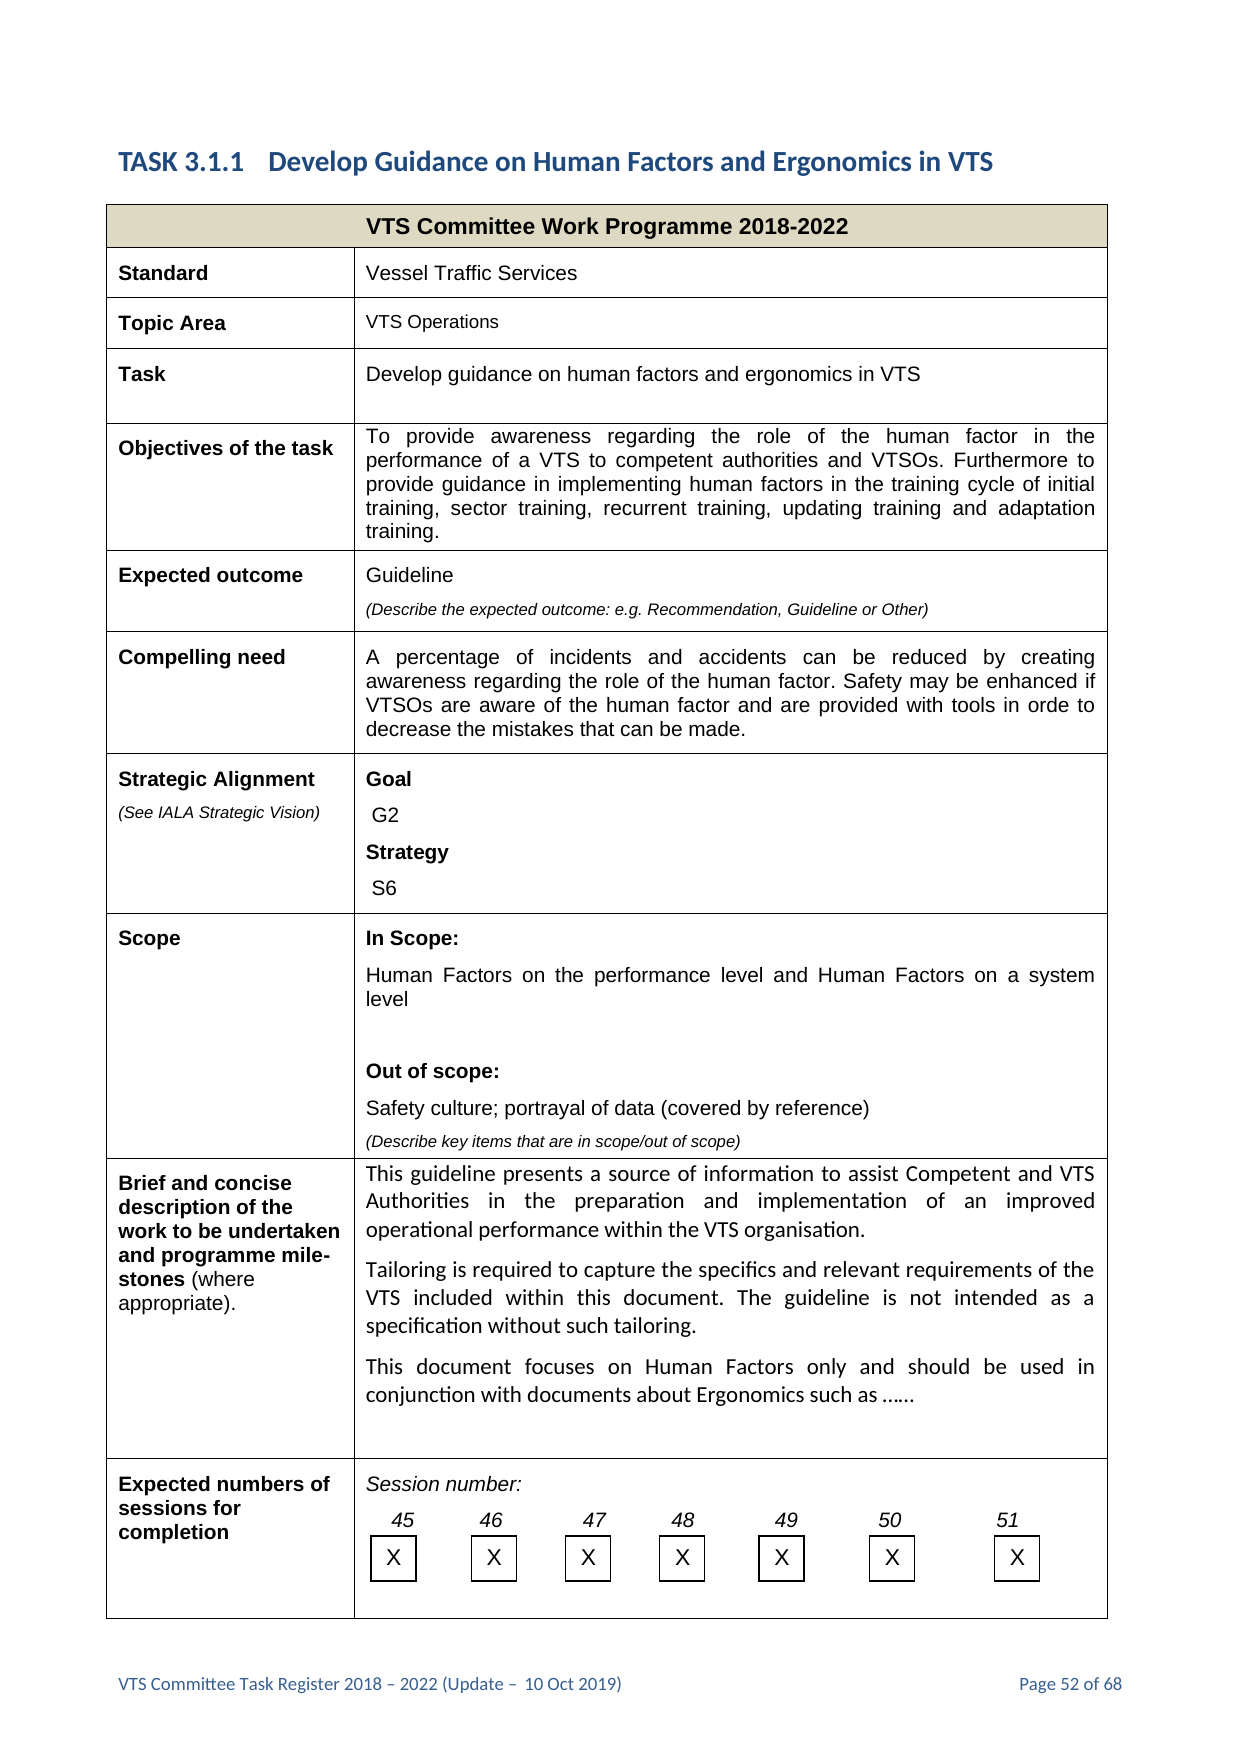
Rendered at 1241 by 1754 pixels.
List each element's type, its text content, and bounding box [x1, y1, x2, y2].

table_cell Guideline (Describe the expected outcome: e.g. Recommendation, Guideline or Other) [355, 551, 1107, 631]
table_cell VTS Operations [355, 298, 1107, 348]
table_cell Objectives of the task [107, 424, 354, 549]
table_cell Goal G2 Strategy S6 [355, 754, 1107, 912]
table_cell Scope [107, 914, 354, 1158]
table_cell Topic Area [107, 298, 354, 348]
table_cell Session number: 45 46 47 48 49 50 51 [355, 1459, 1107, 1618]
table_cell Vessel Traffic Services [355, 248, 1107, 297]
table_header VTS Committee Work Programme 2018-2022 [107, 205, 1107, 247]
table_cell In Scope: Human Factors on the performance level and Human Factors on a system level Out of scope: Safety culture; portrayal of data (covered by reference) (Describe key items that are in scope/out of scope) [355, 914, 1107, 1158]
table_cell To provide awareness regarding the role of the human factor in the performance of a VTS to competent authorities and VTSOs. Furthermore to provide guidance in implementing human factors in the training cycle of initial training, sector training, recurrent training, updating training and adaptation training. [355, 424, 1107, 549]
table_cell Strategic Alignment (See IALA Strategic Vision) [107, 754, 354, 912]
table_cell Task [107, 349, 354, 422]
table_cell Expected outcome [107, 551, 354, 631]
table_cell Standard [107, 248, 354, 297]
table_cell Expected numbers of sessions for completion [107, 1459, 354, 1618]
table_cell This guideline presents a source of information to assist Competent and VTS Authorities in the preparation and implementation of an improved operational performance within the VTS organisation. Tailoring is required to capture the specifics and relevant requirements of the VTS included within this document. The guideline is not intended as a specification without such tailoring. This document focuses on Human Factors only and should be used in conjunction with documents about Ergonomics such as …… [355, 1159, 1107, 1458]
table_cell Compelling need [107, 632, 354, 753]
table_cell Brief and concise description of the work to be undertaken and programme milestones (where appropriate). [107, 1159, 354, 1458]
table_cell A percentage of incidents and accidents can be reduced by creating awareness regarding the role of the human factor. Safety may be enhanced if VTSOs are aware of the human factor and are provided with tools in orde to decrease the mistakes that can be made. [355, 632, 1107, 753]
table_cell Develop guidance on human factors and ergonomics in VTS [355, 349, 1107, 422]
subtitle TASK 3.1.1 Develop Guidance on Human Factors and Ergonomics in VTS [118, 143, 1122, 179]
